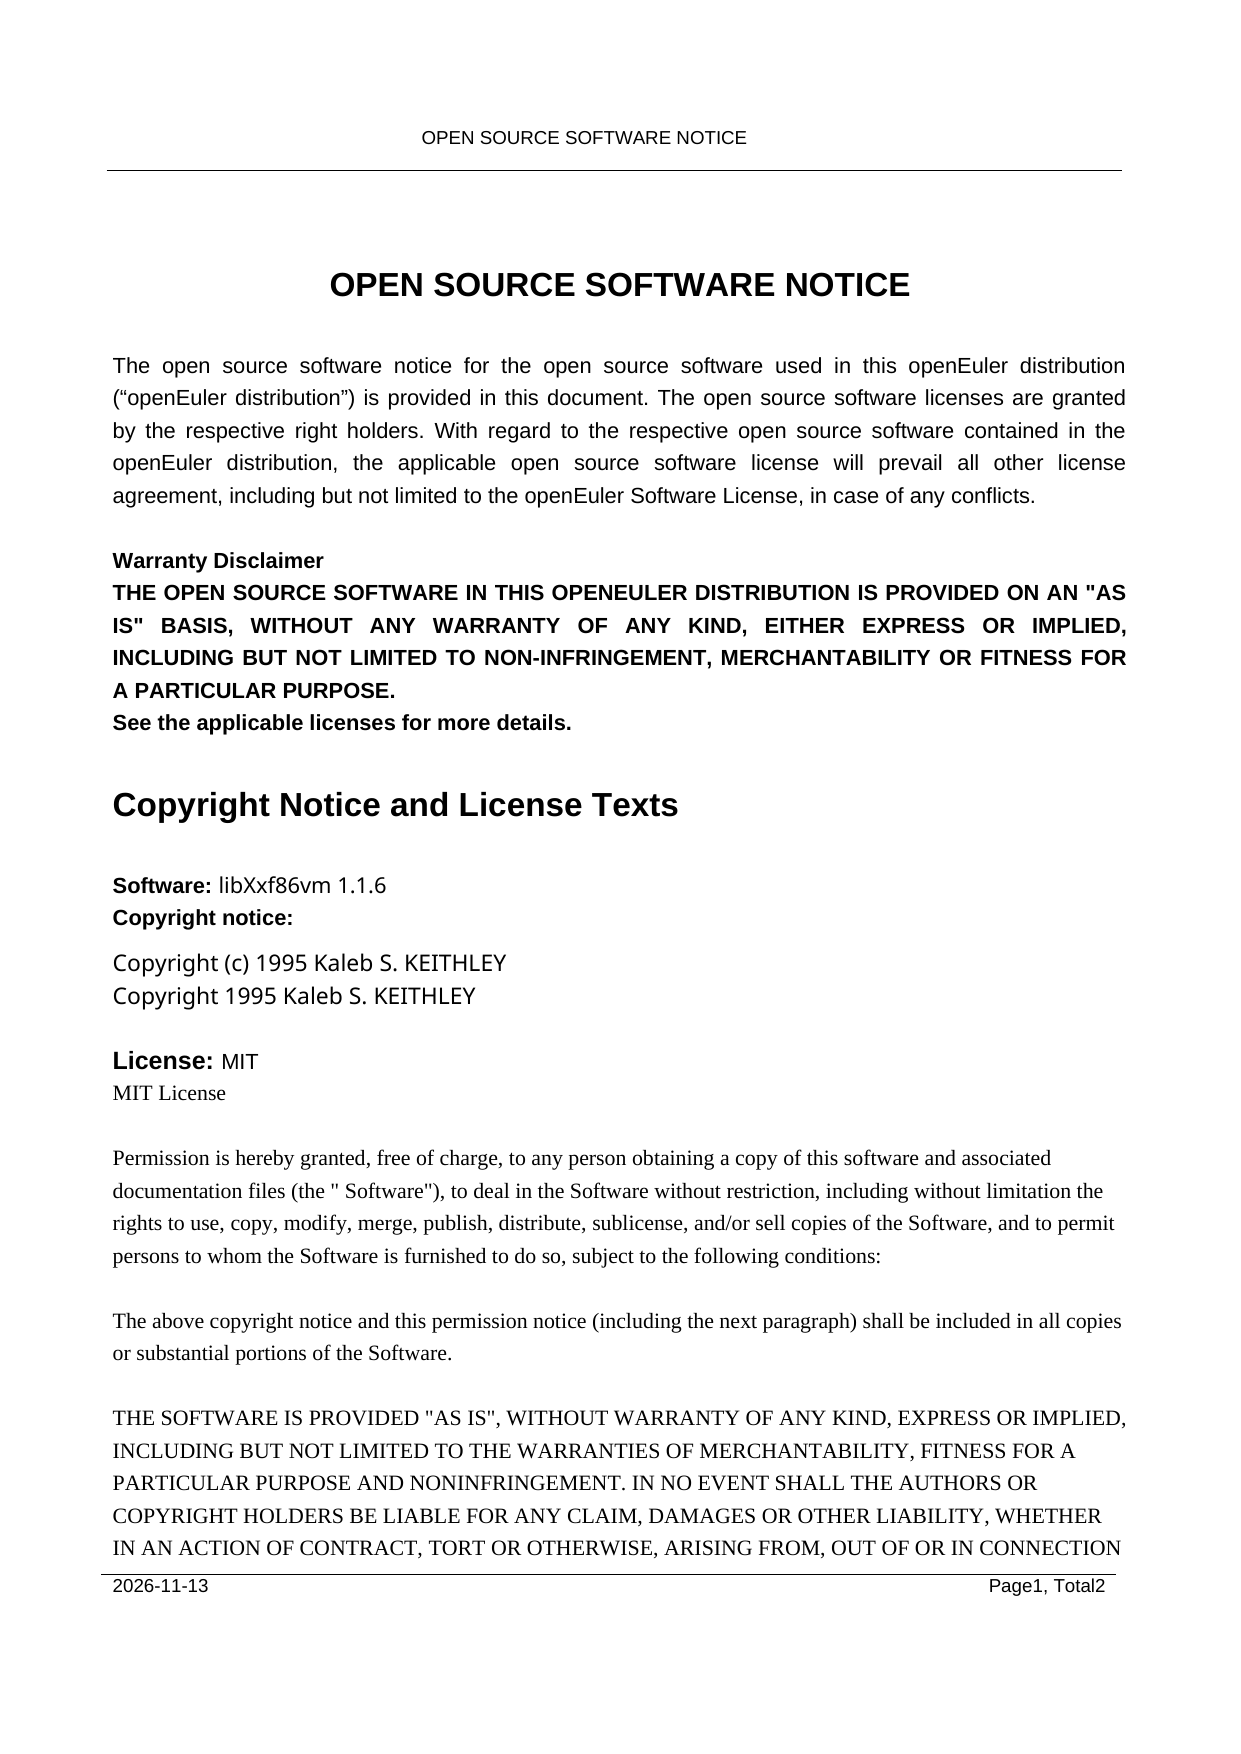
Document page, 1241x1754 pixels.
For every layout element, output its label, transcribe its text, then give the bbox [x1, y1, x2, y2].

text Warranty Disclaimer [112, 544, 1128, 576]
text License: MIT [112, 1044, 1128, 1077]
text OPEN SOURCE SOFTWARE NOTICE [112, 251, 1128, 316]
text The open source software notice for the open source software used in this openEuler distribution (“openEuler distribution”) is provided in this document. The open source software licenses are granted by the respective right holders. With regard to the respective open source software contained in the openEuler distribution, the applicable open source software license will prevail all other license agreement, including but not limited to the openEuler Software License, in case of any conflicts. [112, 349, 1128, 511]
text Copyright notice: [112, 901, 1128, 934]
text Copyright Notice and License Texts [112, 771, 1128, 836]
text THE OPEN SOURCE SOFTWARE IN THIS OPENEULER DISTRIBUTION IS PROVIDED ON AN "AS IS" BASIS, WITHOUT ANY WARRANTY OF ANY KIND, EITHER EXPRESS OR IMPLIED, INCLUDING BUT NOT LIMITED TO NON-INFRINGEMENT, MERCHANTABILITY OR FITNESS FOR A PARTICULAR PURPOSE. See the applicable licenses for more details. [112, 576, 1128, 739]
title Software: libXxf86vm 1.1.6 [112, 869, 1128, 901]
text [112, 1077, 1128, 1564]
text Copyright (c) 1995 Kaleb S. KEITHLEY Copyright 1995 Kaleb S. KEITHLEY [112, 947, 1128, 1044]
